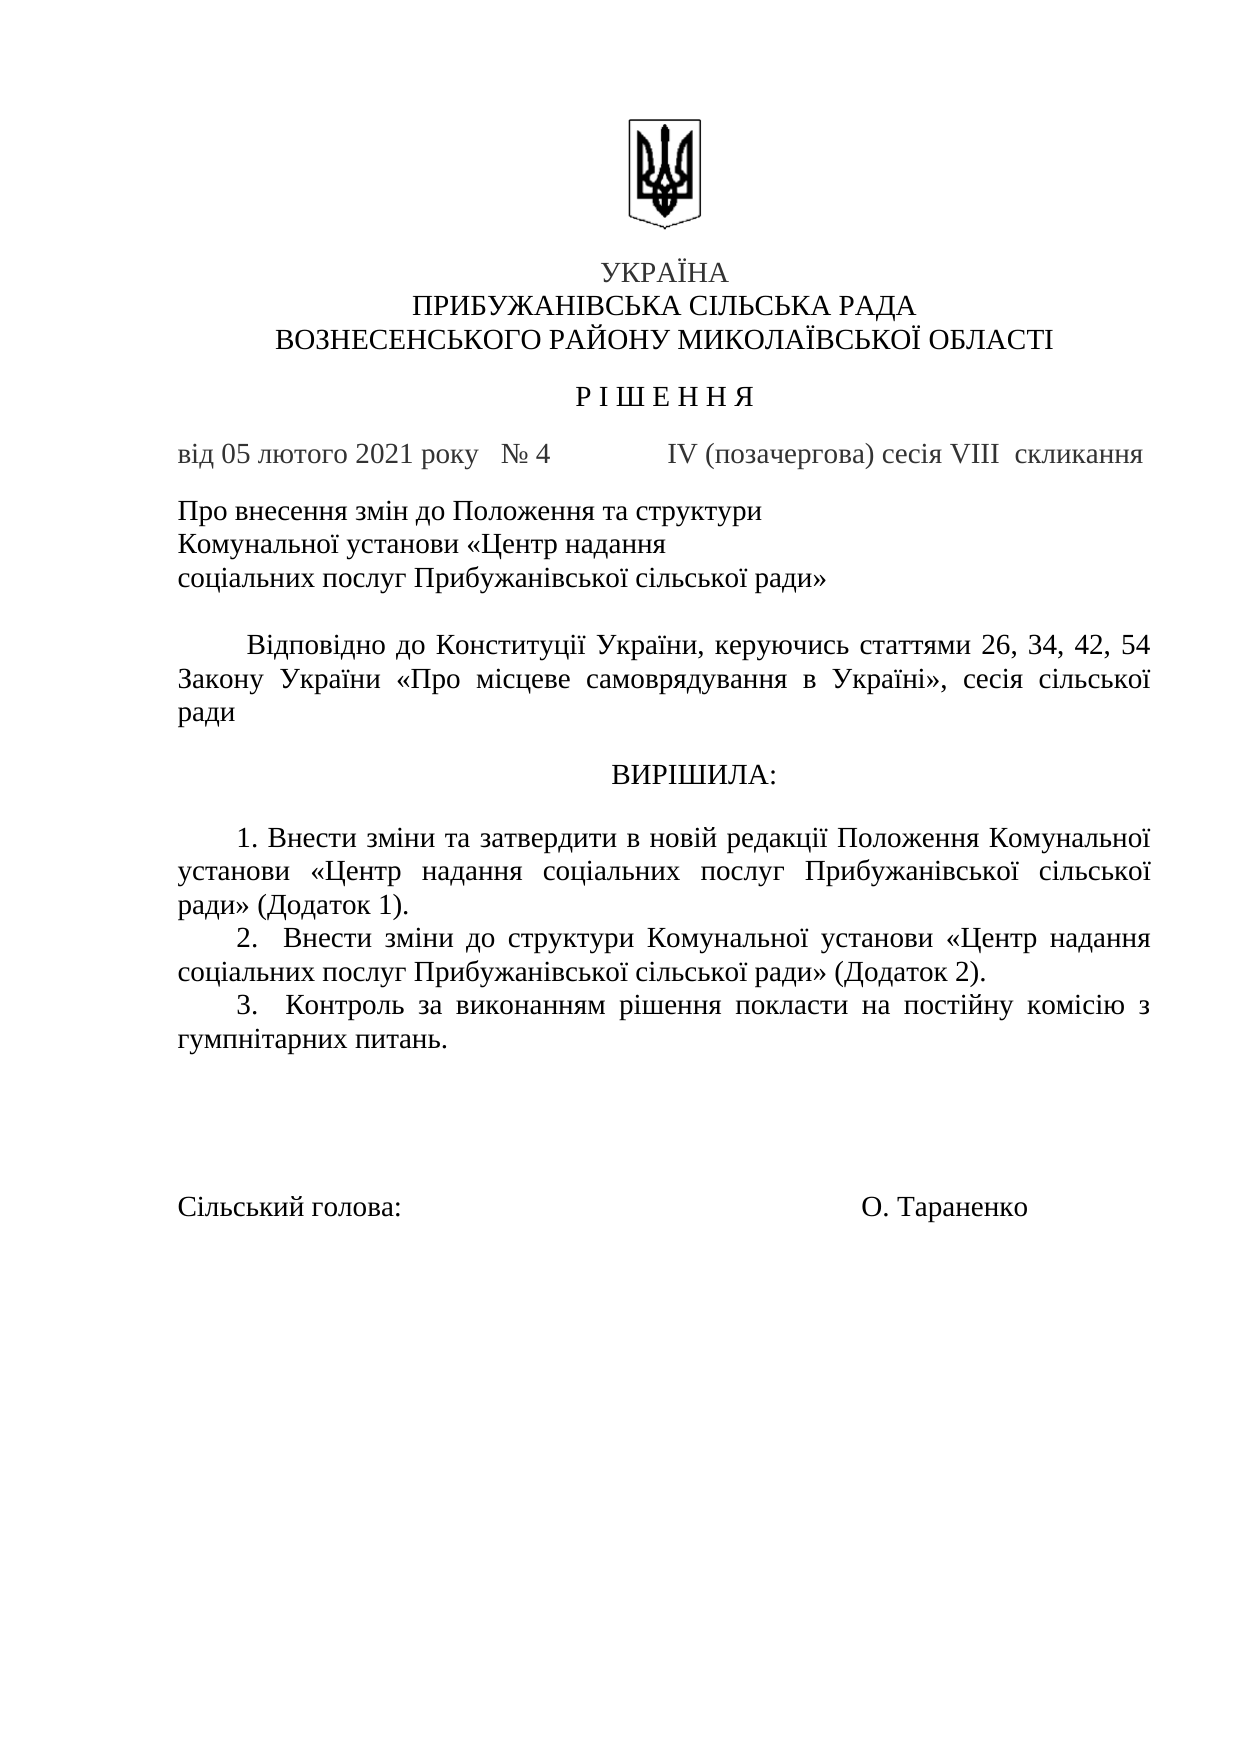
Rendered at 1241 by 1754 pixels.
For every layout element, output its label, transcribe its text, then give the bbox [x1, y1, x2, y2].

text Відповідно до Конституції України, керуючись статтями 26, 34, 42, 54 Закону України «Про місцеве самоврядування в Україні», сесія сільської ради [177, 627, 1152, 728]
text Про внесення змін до Положення та структури [177, 493, 1152, 527]
text від 05 лютого 2021 року № 4 ІV (позачергова) сесія VІІІ скликання [177, 436, 1152, 469]
text 1. Внести зміни та затвердити в новій редакції Положення Комунальної установи «Центр надання соціальних послуг Прибужанівської сільської ради» (Додаток 1). [177, 820, 1152, 920]
text 3. Контроль за виконанням рішення покласти на постійну комісію з гумпнітарних питань. [177, 987, 1152, 1054]
text 2. Внести зміни до структури Комунальної установи «Центр надання соціальних послуг Прибужанівської сільської ради» (Додаток 2). [177, 920, 1152, 987]
text Сільський голова: О. Тараненко [177, 1189, 1152, 1222]
picture [626, 118, 703, 232]
text ВИРІШИЛА: [177, 757, 1152, 791]
text Комунальної установи «Центр надання [177, 527, 1152, 560]
text соціальних послуг Прибужанівської сільської ради» [177, 560, 1152, 594]
text Р І Ш Е Н Н Я [177, 379, 1152, 413]
text УКРАЇНА ПРИБУЖАНІВСЬКА СІЛЬСЬКА РАДА ВОЗНЕСЕНСЬКОГО РАЙОНУ МИКОЛАЇВСЬКОЇ ОБЛАСТІ [177, 255, 1152, 356]
